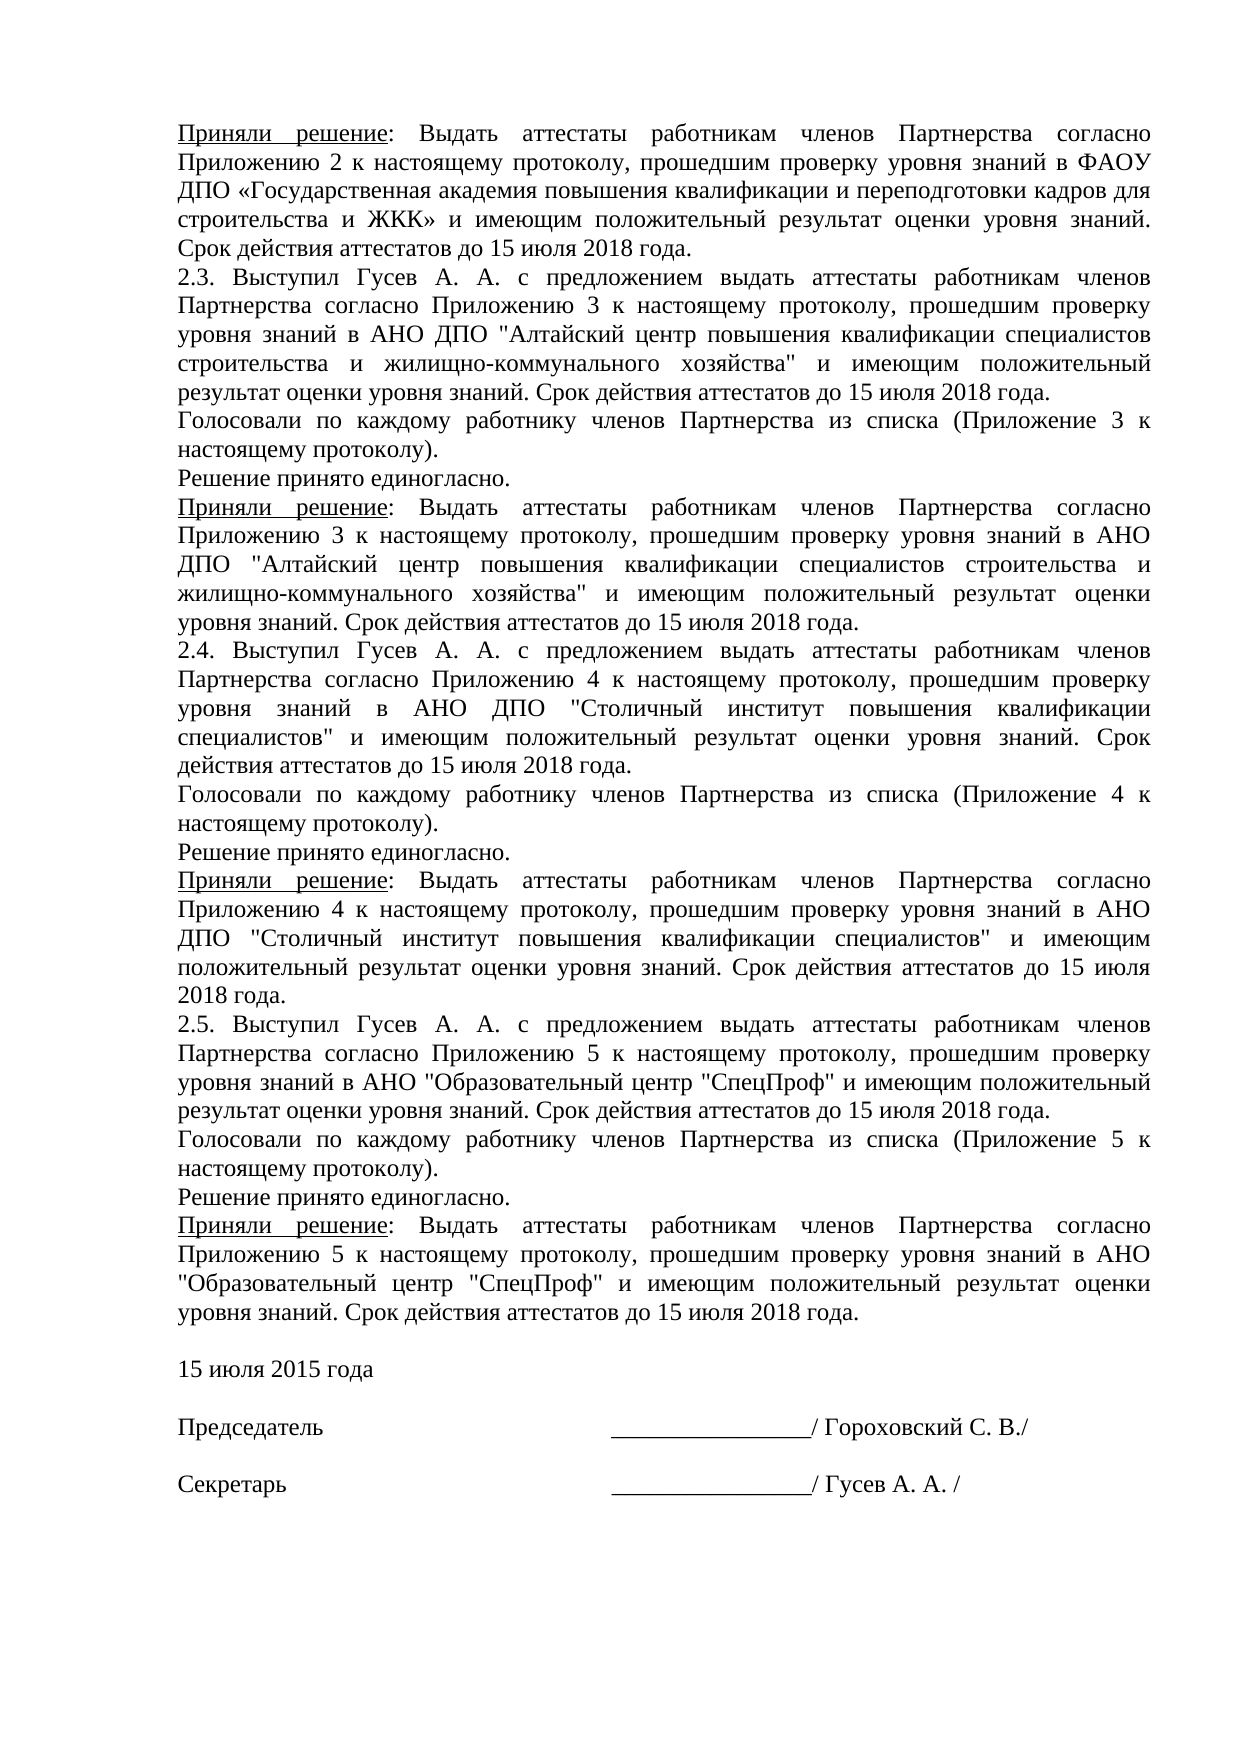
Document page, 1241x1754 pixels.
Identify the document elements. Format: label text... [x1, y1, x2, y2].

text Приняли решение: Выдать аттестаты работникам членов Партнерства согласно Приложению 2 к настоящему протоколу, прошедшим проверку уровня знаний в ФАОУ ДПО «Государственная академия повышения квалификации и переподготовки кадров для строительства и ЖКК» и имеющим положительный результат оценки уровня знаний. Срок действия аттестатов до 15 июля 2018 года. [177, 118, 1152, 262]
text Секретарь ________________/ Гусев А. А. / [177, 1469, 1152, 1498]
text 2.5. Выступил Гусев А. А. с предложением выдать аттестаты работникам членов Партнерства согласно Приложению 5 к настоящему протоколу, прошедшим проверку уровня знаний в АНО "Образовательный центр "СпецПроф" и имеющим положительный результат оценки уровня знаний. Срок действия аттестатов до 15 июля 2018 года. [177, 1009, 1152, 1124]
text Решение принято единогласно. [177, 1182, 1152, 1211]
text 2.4. Выступил Гусев А. А. с предложением выдать аттестаты работникам членов Партнерства согласно Приложению 4 к настоящему протоколу, прошедшим проверку уровня знаний в АНО ДПО "Столичный институт повышения квалификации специалистов" и имеющим положительный результат оценки уровня знаний. Срок действия аттестатов до 15 июля 2018 года. [177, 636, 1152, 779]
text Голосовали по каждому работнику членов Партнерства из списка (Приложение 5 к настоящему протоколу). [177, 1124, 1152, 1182]
text 15 июля 2015 года [177, 1354, 1152, 1383]
text Голосовали по каждому работнику членов Партнерства из списка (Приложение 4 к настоящему протоколу). [177, 779, 1152, 837]
text Приняли решение: Выдать аттестаты работникам членов Партнерства согласно Приложению 5 к настоящему протоколу, прошедшим проверку уровня знаний в АНО "Образовательный центр "СпецПроф" и имеющим положительный результат оценки уровня знаний. Срок действия аттестатов до 15 июля 2018 года. [177, 1211, 1152, 1326]
text Приняли решение: Выдать аттестаты работникам членов Партнерства согласно Приложению 3 к настоящему протоколу, прошедшим проверку уровня знаний в АНО ДПО "Алтайский центр повышения квалификации специалистов строительства и жилищно-коммунального хозяйства" и имеющим положительный результат оценки уровня знаний. Срок действия аттестатов до 15 июля 2018 года. [177, 492, 1152, 636]
text Решение принято единогласно. [177, 463, 1152, 492]
text Голосовали по каждому работнику членов Партнерства из списка (Приложение 3 к настоящему протоколу). [177, 406, 1152, 463]
text 2.3. Выступил Гусев А. А. с предложением выдать аттестаты работникам членов Партнерства согласно Приложению 3 к настоящему протоколу, прошедшим проверку уровня знаний в АНО ДПО "Алтайский центр повышения квалификации специалистов строительства и жилищно-коммунального хозяйства" и имеющим положительный результат оценки уровня знаний. Срок действия аттестатов до 15 июля 2018 года. [177, 262, 1152, 406]
text Председатель ________________/ Гороховский С. В. / [177, 1412, 1152, 1441]
text Решение принято единогласно. [177, 837, 1152, 866]
text Приняли решение: Выдать аттестаты работникам членов Партнерства согласно Приложению 4 к настоящему протоколу, прошедшим проверку уровня знаний в АНО ДПО "Столичный институт повышения квалификации специалистов" и имеющим положительный результат оценки уровня знаний. Срок действия аттестатов до 15 июля 2018 года. [177, 866, 1152, 1009]
